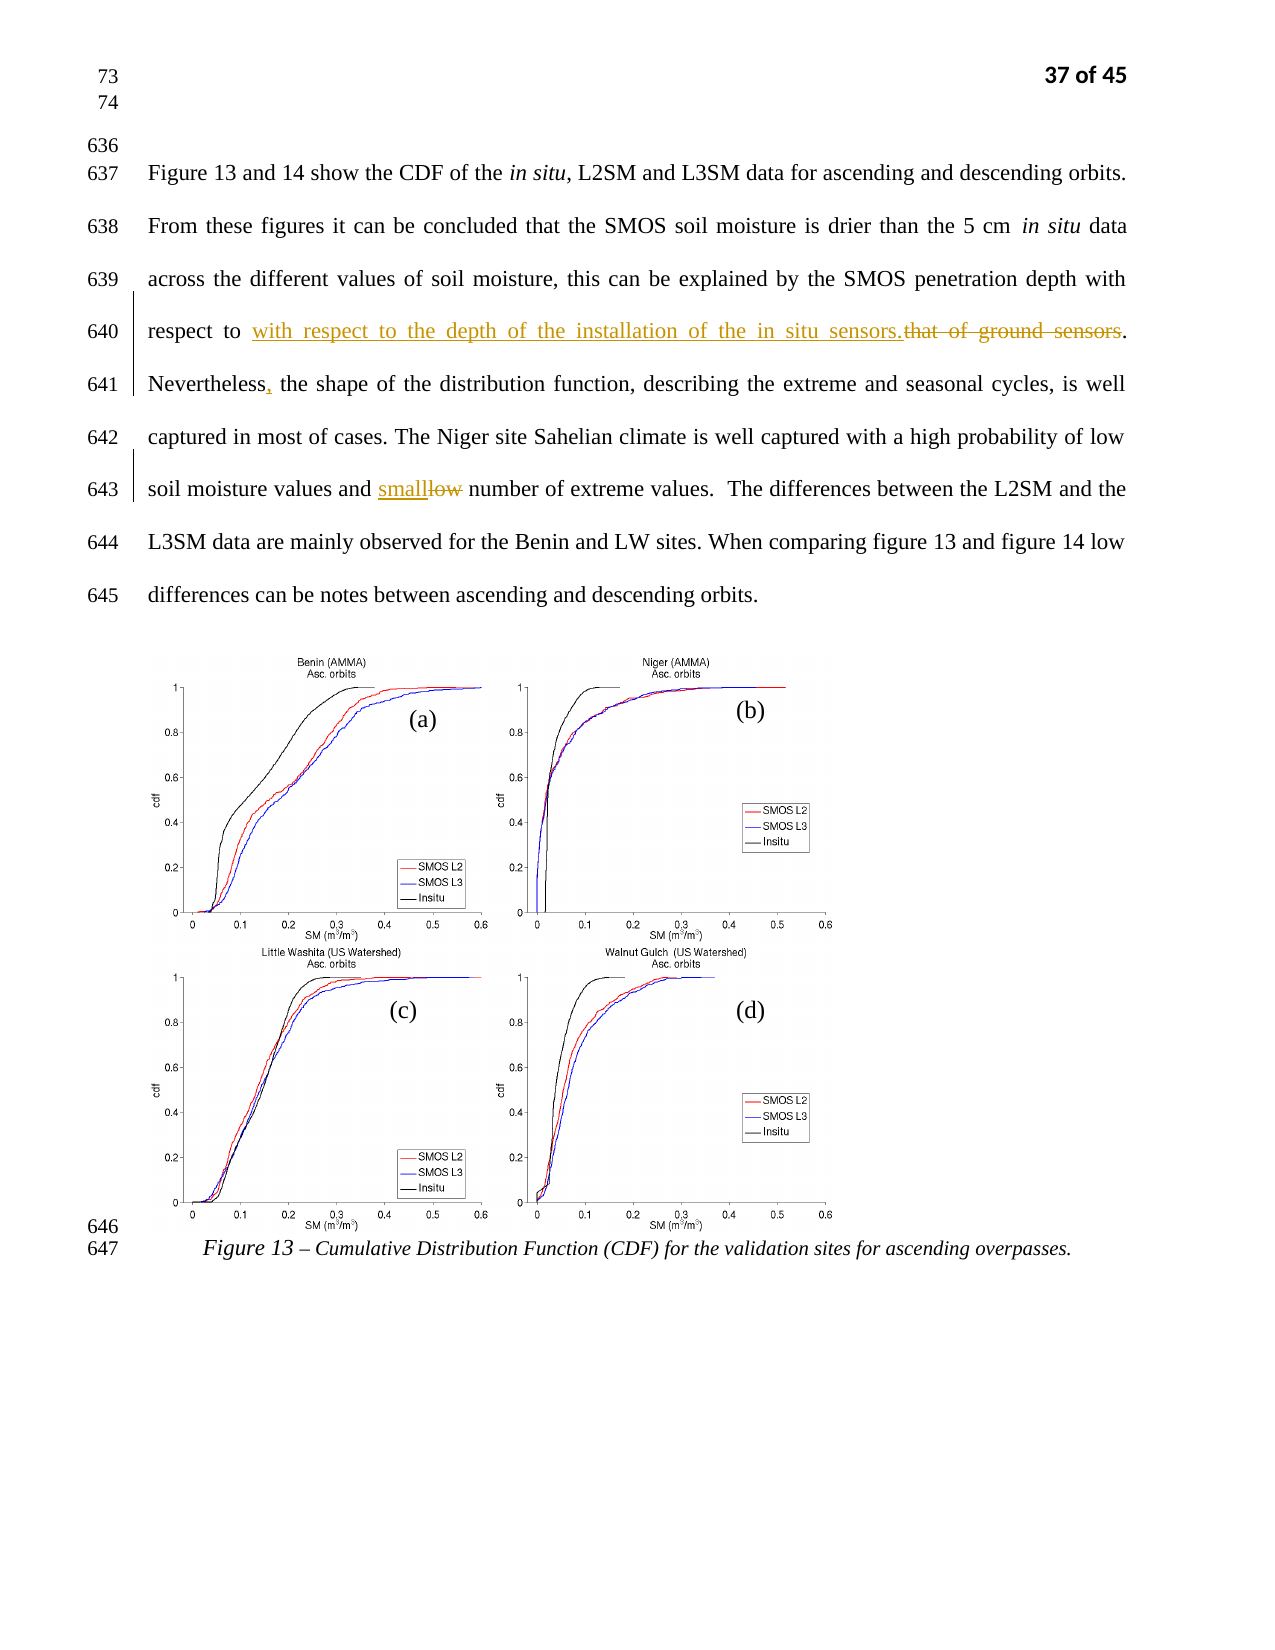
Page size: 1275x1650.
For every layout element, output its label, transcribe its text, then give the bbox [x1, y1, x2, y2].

text Figure 13 and 14 show the CDF of the in situ, L2SM and L3SM data for ascending and descending orbits. From these figures it can be concluded that the SMOS soil moisture is drier than the 5 cm in situ data across the different values of soil moisture, this can be explained by the SMOS penetration depth with respect to . Nevertheless the shape of the distribution function, describing the extreme and seasonal cycles, is well captured in most of cases. The Niger site Sahelian climate is well captured with a high probability of low soil moisture values and number of extreme values. The differences between the L2SM and the L3SM data are mainly observed for the Benin and LW sites. When comparing figure 13 and figure 14 low differences can be notes between ascending and descending orbits. [148, 159, 1127, 607]
picture [147, 654, 836, 1234]
text Figure 13 – Cumulative Distribution Function (CDF) for the validation sites for ascending overpasses. [148, 1234, 1127, 1260]
